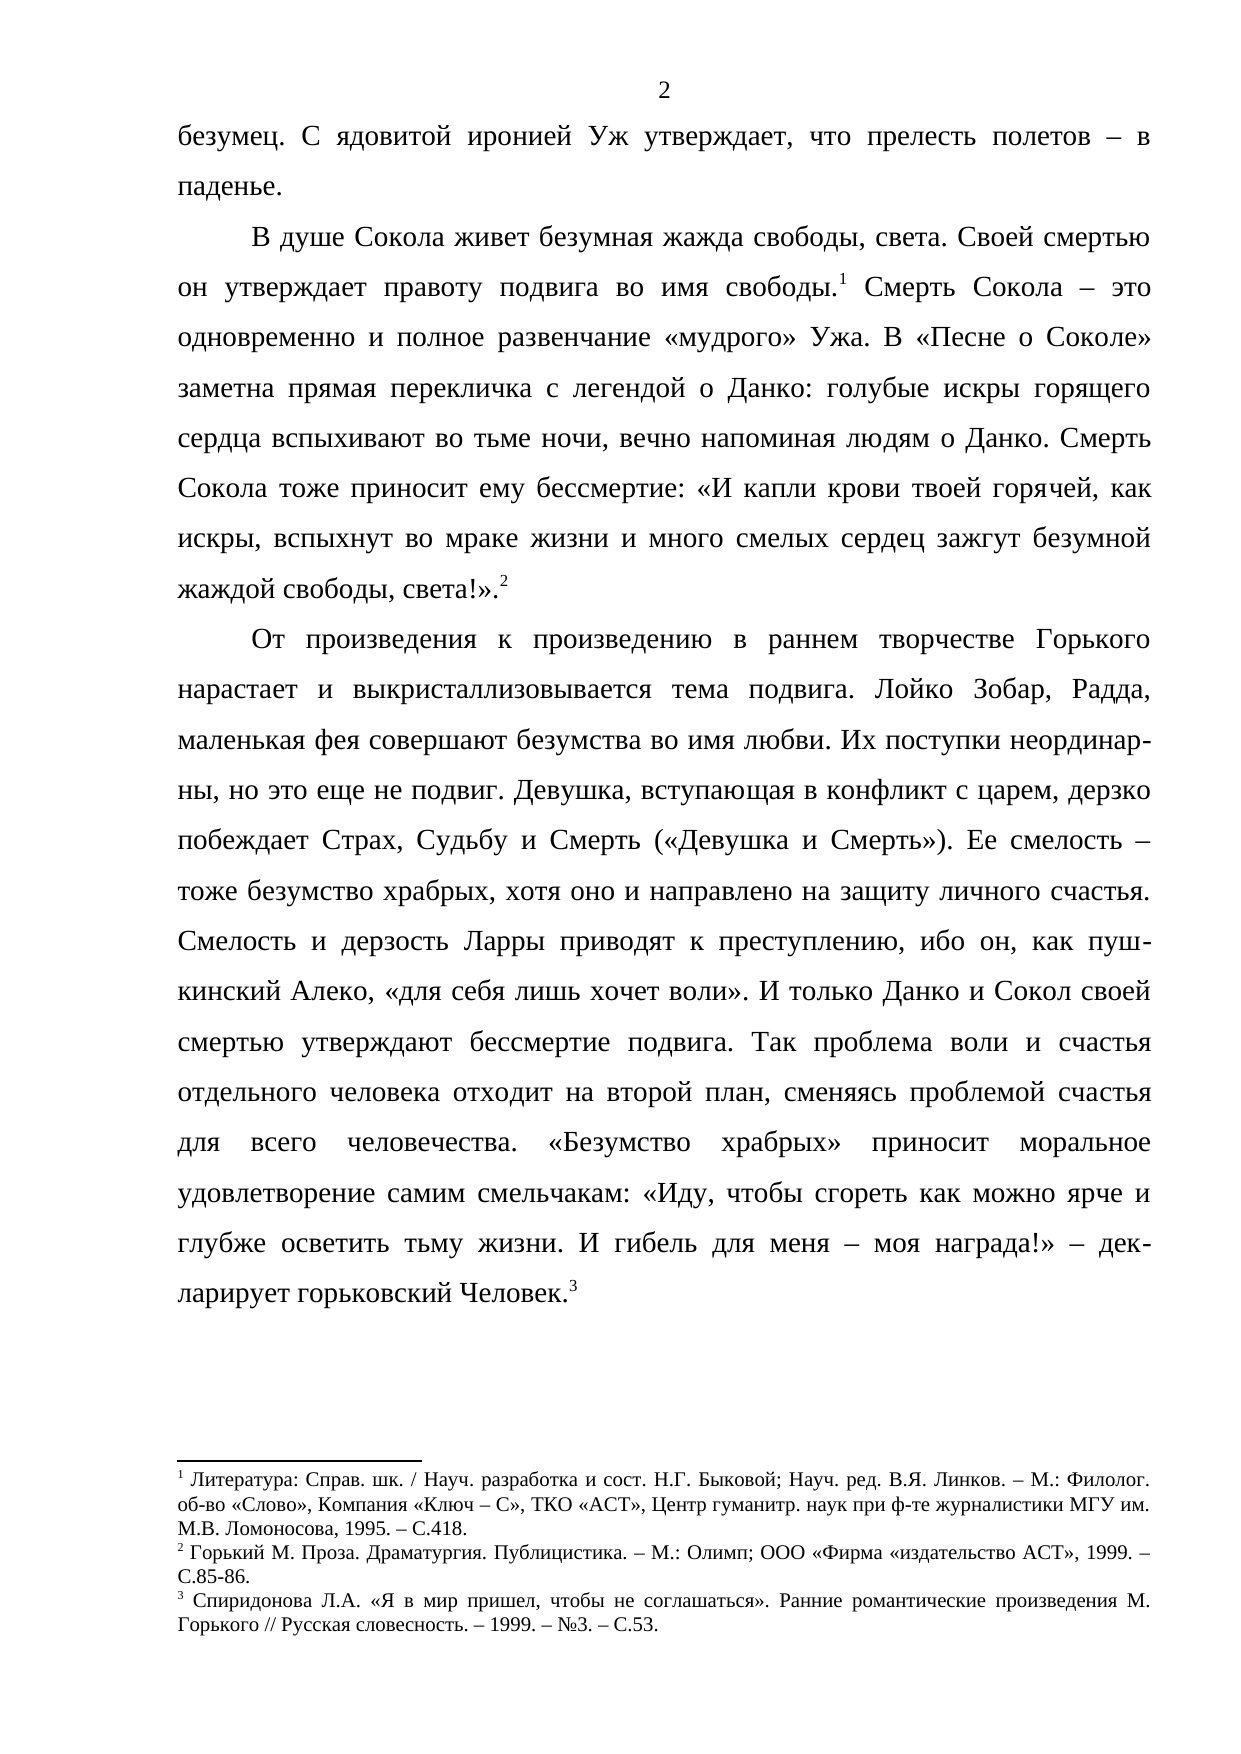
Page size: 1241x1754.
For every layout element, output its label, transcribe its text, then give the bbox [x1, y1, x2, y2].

text От произведения к произведению в раннем творчестве Горького нарастает и выкристаллизовывается тема подвига. Лойко Зобар, Радда, маленькая фея совершают безумства во имя любви. Их поступки неординарны, но это еще не подвиг. Девушка, вступающая в конфликт с царем, дерзко побеждает Страх, Судьбу и Смерть («Девушка и Смерть»). Ее смелость – тоже безумство храбрых, хотя оно и направлено на защиту личного счастья. Смелость и дерзость Ларры приводят к преступлению, ибо он, как пушкинский Алеко, «для себя лишь хочет воли». И только Данко и Сокол своей смертью утверждают бессмертие подвига. Так проблема воли и счастья отдельного человека отходит на второй план, сменяясь проблемой счастья для всего человечества. «Безумство храбрых» приносит моральное удовлетворение самим смельчакам: «Иду, чтобы сгореть как можно ярче и глубже осветить тьму жизни. И гибель для меня – моя награда!» – декларирует горьковский Человек. [177, 621, 1152, 1309]
text В душе Сокола живет безумная жажда свободы, света. Своей смертью он утверждает правоту подвига во имя свободы. Смерть Сокола – это одновременно и полное развенчание «мудрого» Ужа. В «Песне о Соколе» заметна прямая перекличка с легендой о Данко: голубые искры горящего сердца вспыхивают во тьме ночи, вечно напоминая людям о Данко. Смерть Сокола тоже приносит ему бессмертие: «И капли крови твоей горячей, как искры, вспыхнут во мраке жизни и много смелых сердец зажгут безумной жаждой свободы, света!». [177, 219, 1152, 604]
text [177, 118, 1152, 202]
